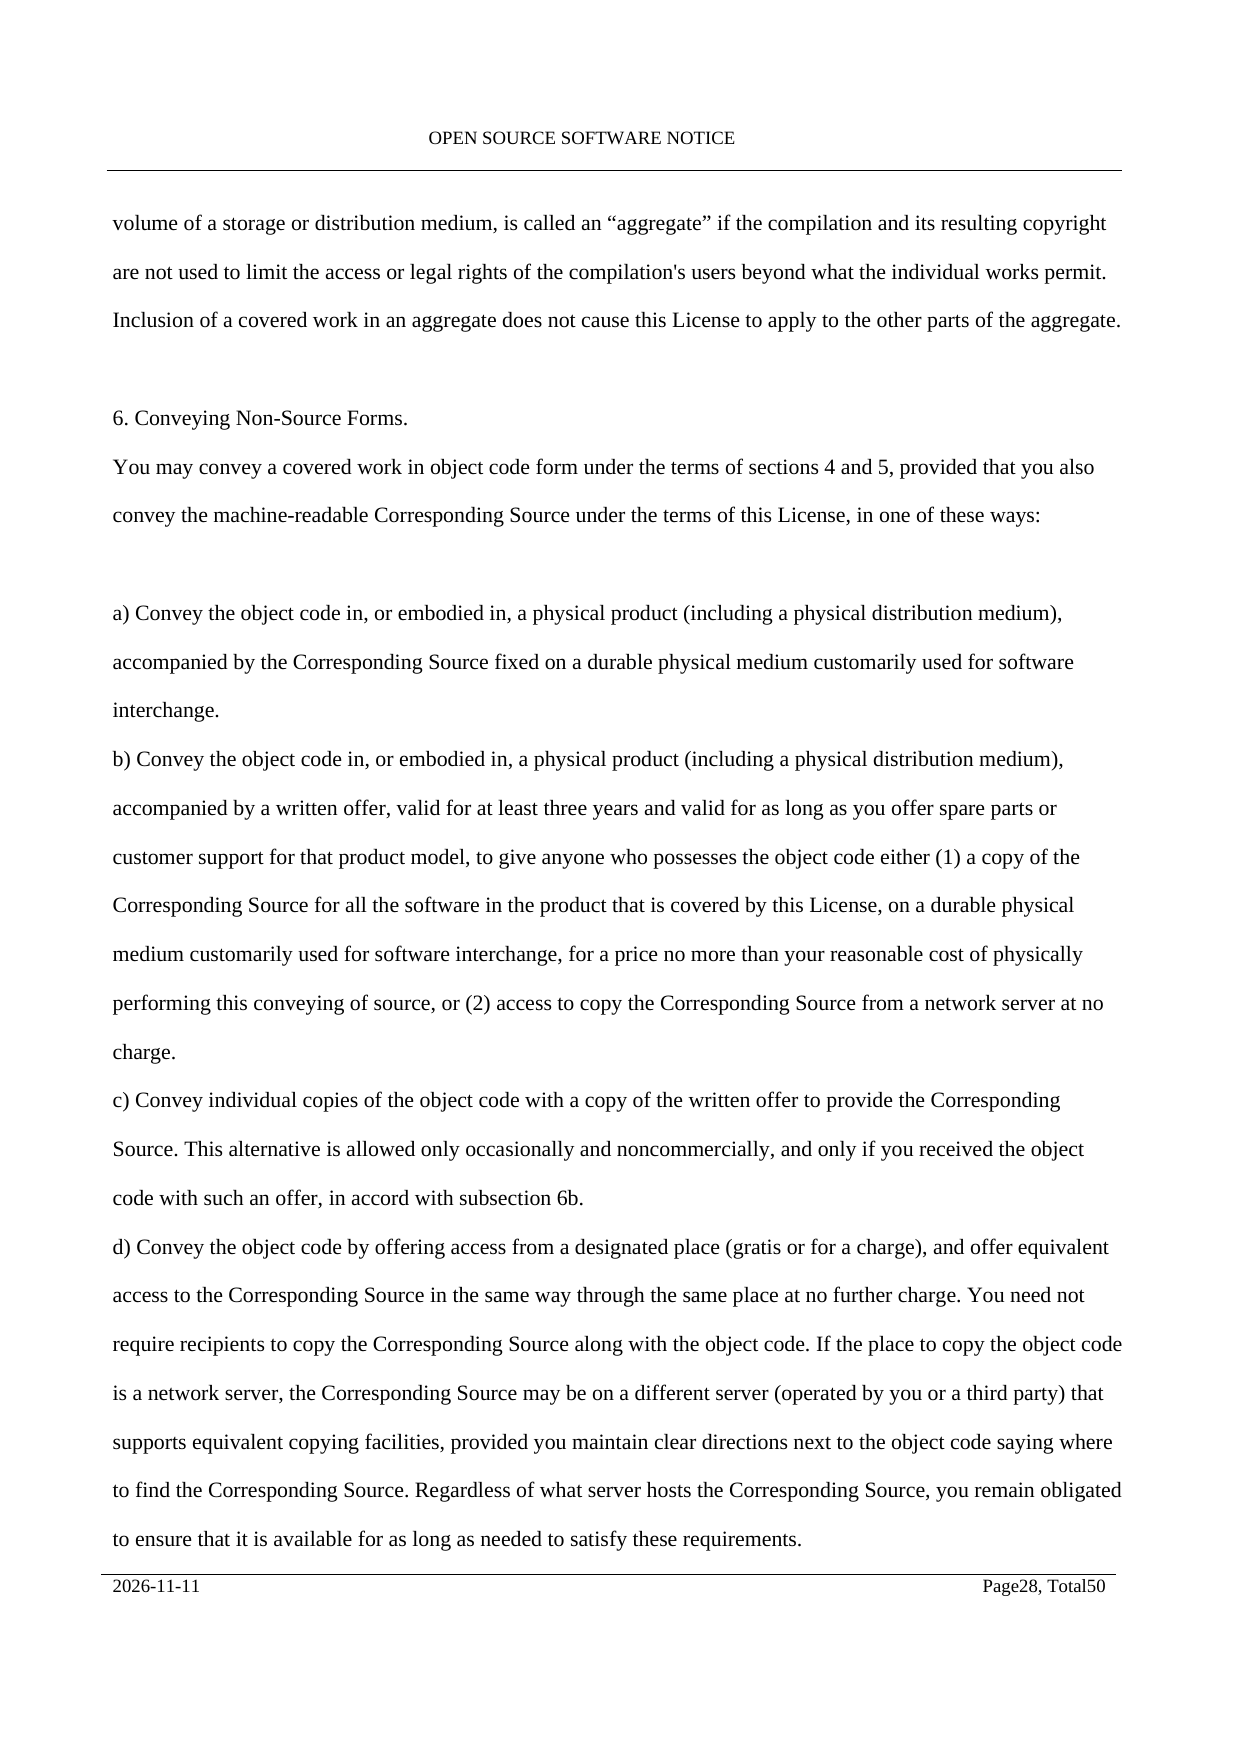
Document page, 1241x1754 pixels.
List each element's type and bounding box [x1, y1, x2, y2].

text [112, 206, 1128, 1555]
